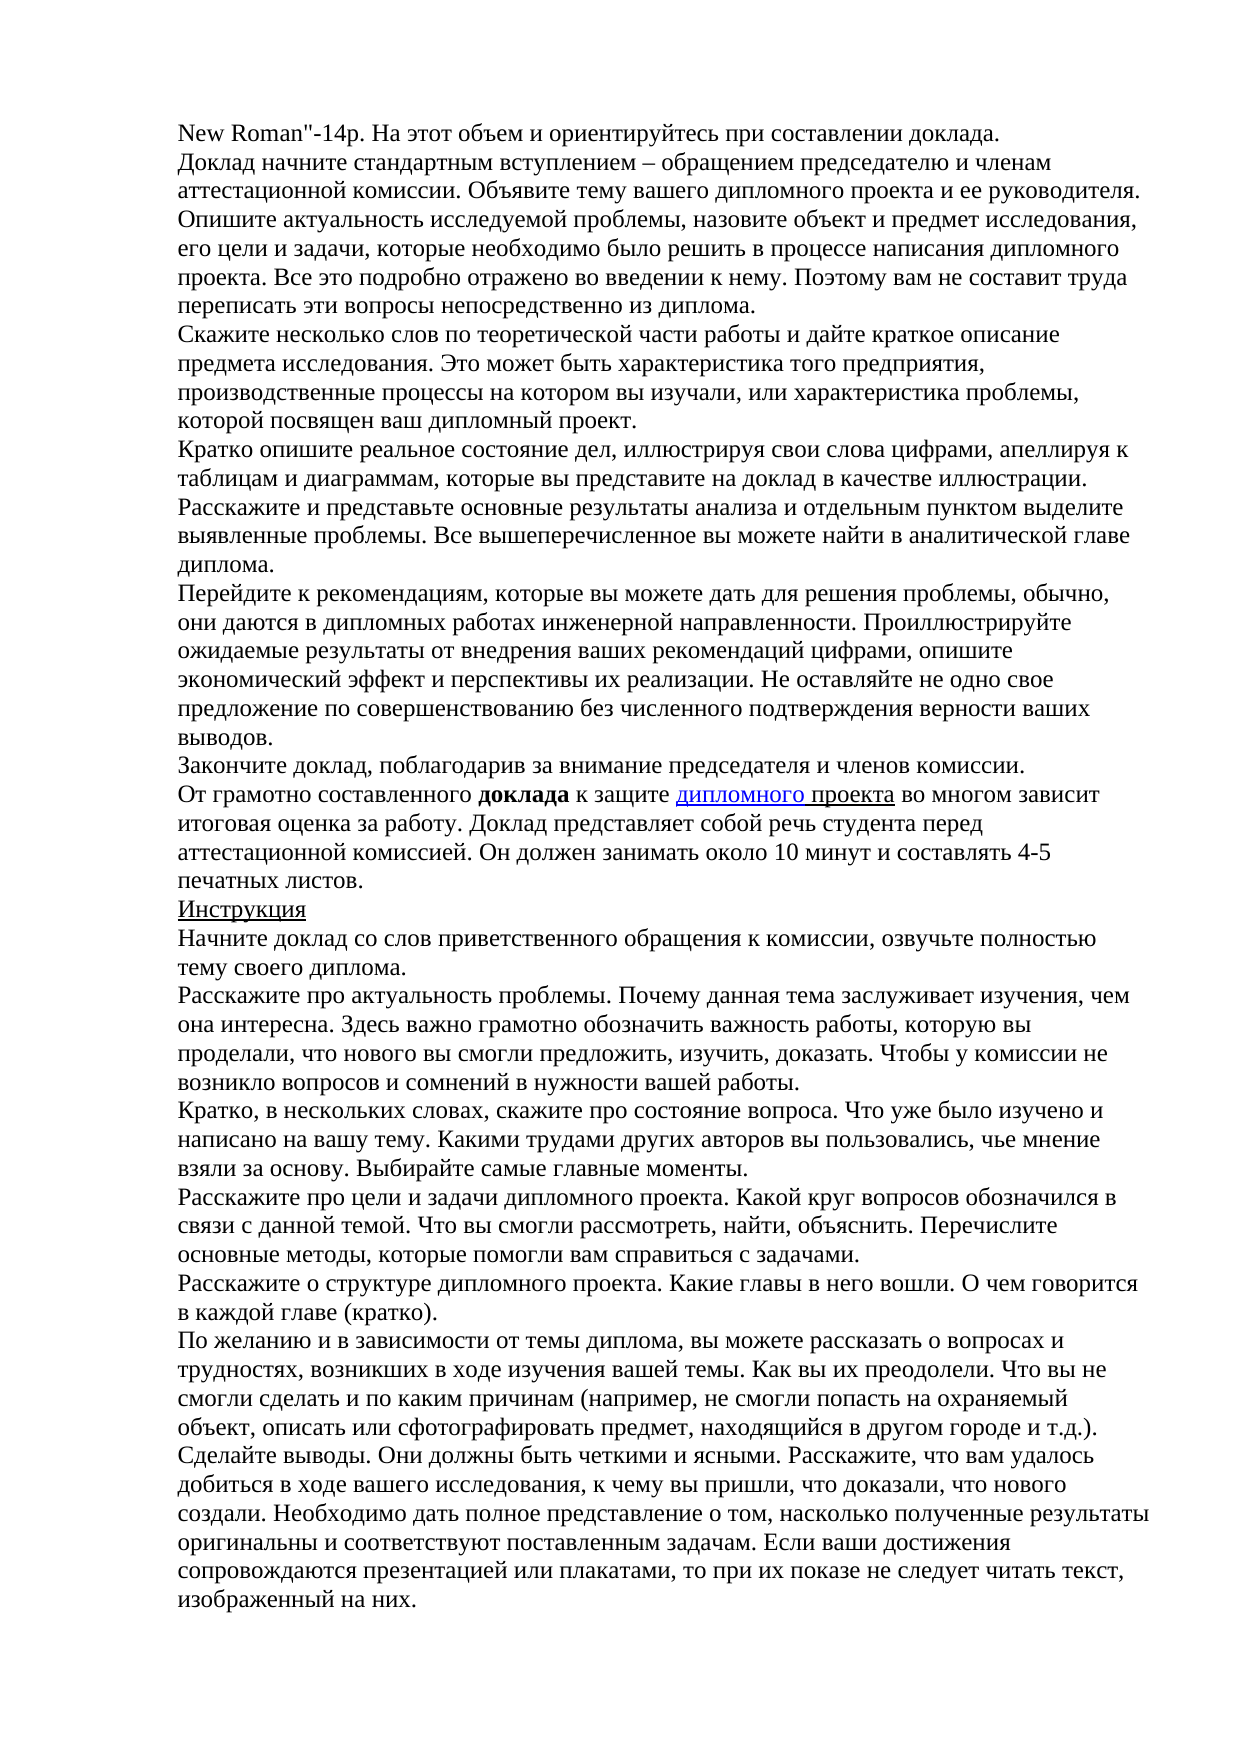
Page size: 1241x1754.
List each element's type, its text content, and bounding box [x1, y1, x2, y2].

text Опишите актуальность исследуемой проблемы, назовите объект и предмет исследования, его цели и задачи, которые необходимо было решить в процессе написания дипломного проекта. Все это подробно отражено во введении к нему. Поэтому вам не составит труда переписать эти вопросы непосредственно из диплома. [177, 204, 1152, 319]
text Расскажите о структуре дипломного проекта. Какие главы в него вошли. О чем говорится в каждой главе (кратко). [177, 1268, 1152, 1326]
text Кратко опишите реальное состояние дел, иллюстрируя свои слова цифрами, апеллируя к таблицам и диаграммам, которые вы представите на доклад в качестве иллюстрации. Расскажите и представьте основные результаты анализа и отдельным пунктом выделите выявленные проблемы. Все вышеперечисленное вы можете найти в аналитической главе диплома. [177, 434, 1152, 578]
text По желанию и в зависимости от темы диплома, вы можете рассказать о вопросах и трудностях, возникших в ходе изучения вашей темы. Как вы их преодолели. Что вы не смогли сделать и по каким причинам (например, не смогли попасть на охраняемый объект, описать или сфотографировать предмет, находящийся в другом городе и т.д.). [177, 1326, 1152, 1441]
text Кратко, в нескольких словах, скажите про состояние вопроса. Что уже было изучено и написано на вашу тему. Какими трудами других авторов вы пользовались, чье мнение взяли за основу. Выбирайте самые главные моменты. [177, 1096, 1152, 1182]
text Расскажите про цели и задачи дипломного проекта. Какой круг вопросов обозначился в связи с данной темой. Что вы смогли рассмотреть, найти, объяснить. Перечислите основные методы, которые помогли вам справиться с задачами. [177, 1182, 1152, 1268]
text От грамотно составленного доклада к защите дипломного проекта во многом зависит итоговая оценка за работу. Доклад представляет собой речь студента перед аттестационной комиссией. Он должен занимать около 10 минут и составлять 4-5 печатных листов. [177, 779, 1152, 894]
text Инструкция [177, 894, 1152, 923]
text Расскажите про актуальность проблемы. Почему данная тема заслуживает изучения, чем она интересна. Здесь важно грамотно обозначить важность работы, которую вы проделали, что нового вы смогли предложить, изучить, доказать. Чтобы у комиссии не возникло вопросов и сомнений в нужности вашей работы. [177, 981, 1152, 1096]
text Сделайте выводы. Они должны быть четкими и ясными. Расскажите, что вам удалось добиться в ходе вашего исследования, к чему вы пришли, что доказали, что нового создали. Необходимо дать полное представление о том, насколько полученные результаты оригинальны и соответствуют поставленным задачам. Если ваши достижения сопровождаются презентацией или плакатами, то при их показе не следует читать текст, изображенный на них. [177, 1441, 1152, 1613]
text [177, 118, 1152, 147]
text Начните доклад со слов приветственного обращения к комиссии, озвучьте полностью тему своего диплома. [177, 923, 1152, 981]
text Перейдите к рекомендациям, которые вы можете дать для решения проблемы, обычно, они даются в дипломных работах инженерной направленности. Проиллюстрируйте ожидаемые результаты от внедрения ваших рекомендаций цифрами, опишите экономический эффект и перспективы их реализации. Не оставляйте не одно свое предложение по совершенствованию без численного подтверждения верности ваших выводов.7 [177, 578, 1152, 751]
text Доклад начните стандартным вступлением – обращением председателю и членам аттестационной комиссии. Объявите тему вашего дипломного проекта и ее руководителя. [177, 147, 1152, 204]
text Скажите несколько слов по теоретической части работы и дайте краткое описание предмета исследования. Это может быть характеристика того предприятия, производственные процессы на котором вы изучали, или характеристика проблемы, которой посвящен ваш дипломный проект. [177, 319, 1152, 434]
text Закончите доклад, поблагодарив за внимание председателя и членов комиссии. [177, 751, 1152, 779]
